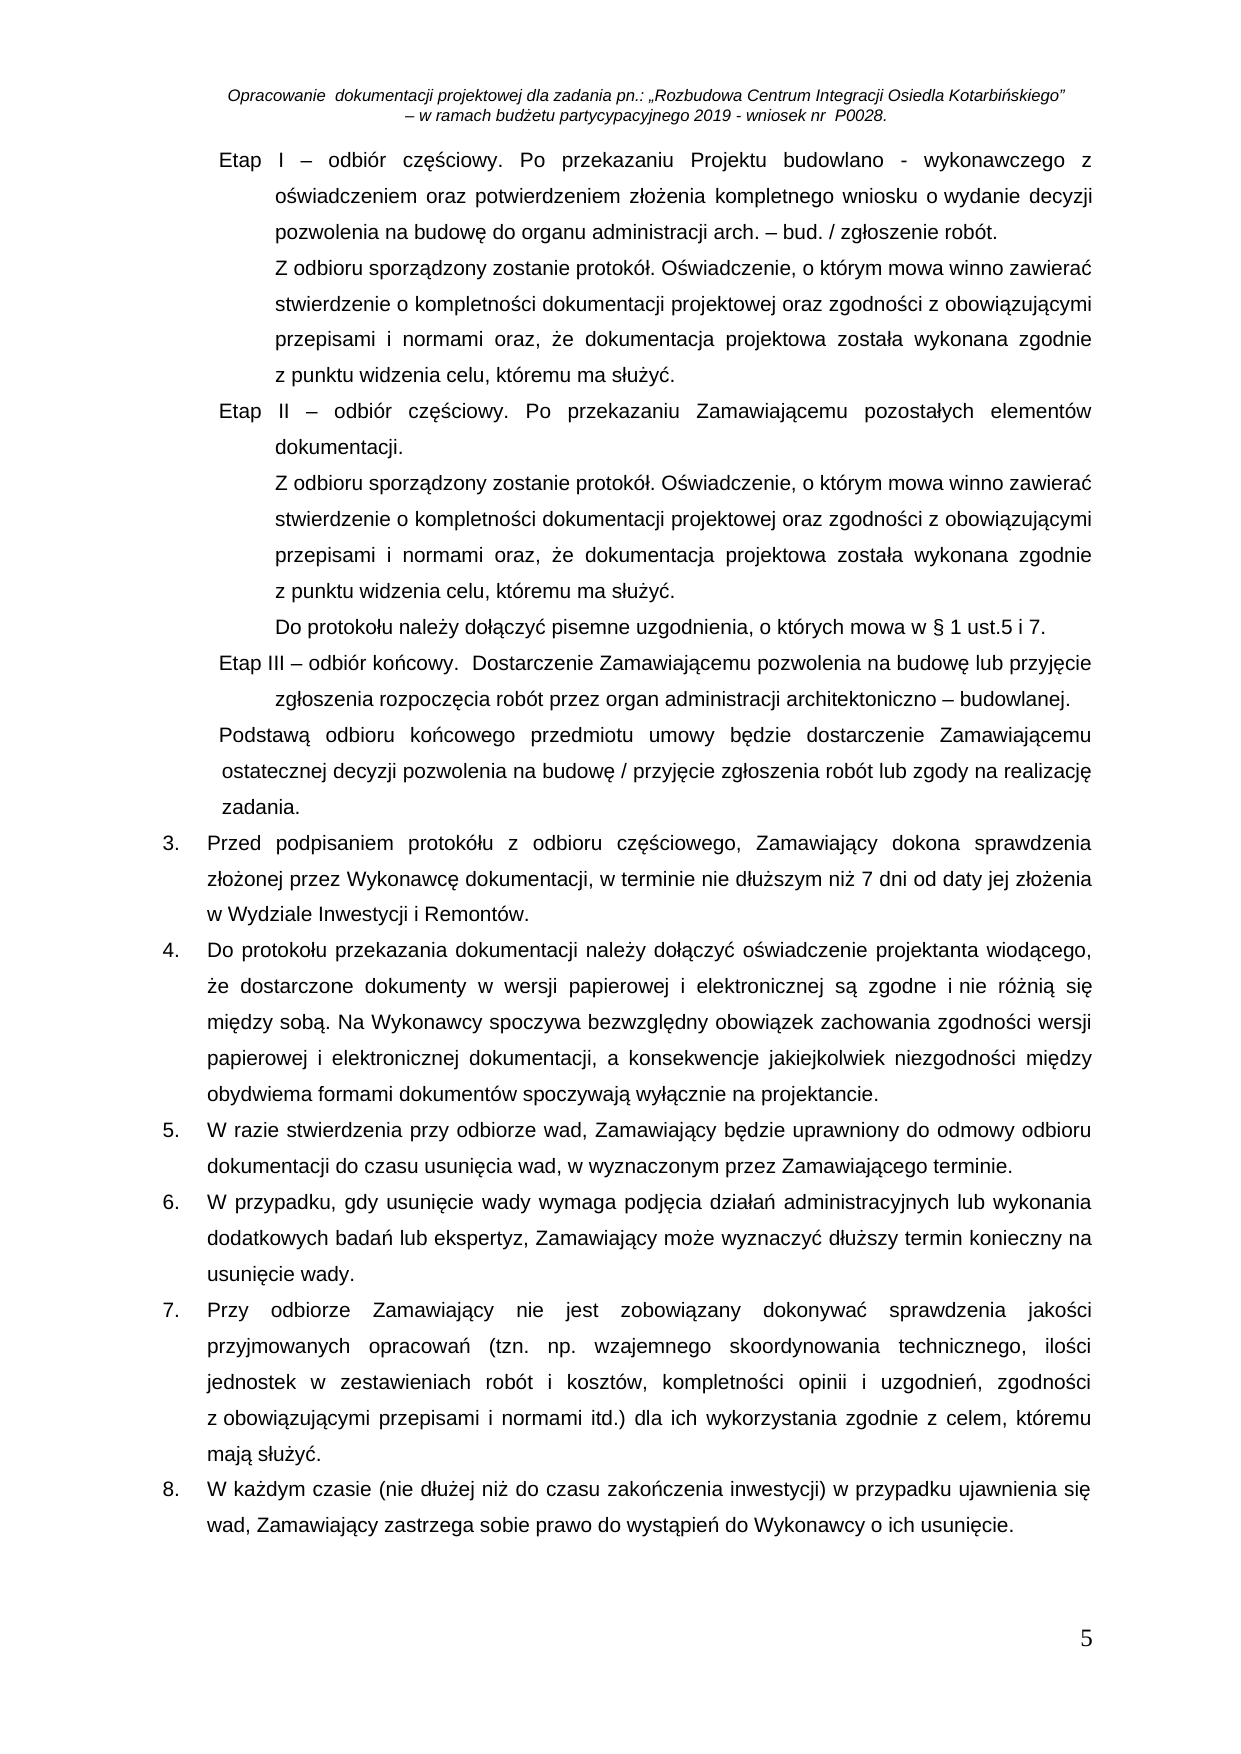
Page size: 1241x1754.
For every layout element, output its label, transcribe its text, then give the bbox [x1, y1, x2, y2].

text Z odbioru sporządzony zostanie protokół. Oświadczenie, o którym mowa winno zawierać stwierdzenie o kompletności dokumentacji projektowej oraz zgodności z obowiązującymi przepisami i normami oraz, że dokumentacja projektowa została wykonana zgodnie z punktu widzenia celu, któremu ma służyć. [275, 471, 1093, 603]
text Podstawą odbioru końcowego przedmiotu umowy będzie dostarczenie Zamawiającemu ostatecznej decyzji pozwolenia na budowę / przyjęcie zgłoszenia robót lub zgody na realizację zadania. [219, 723, 1093, 818]
text Etap III – odbiór końcowy. Dostarczenie Zamawiającemu pozwolenia na budowę lub przyjęcie zgłoszenia rozpoczęcia robót przez organ administracji architektoniczno – budowlanej. [219, 651, 1093, 711]
text Do protokołu należy dołączyć pisemne uzgodnienia, o których mowa w § 1 ust.5 i 7. [275, 615, 1093, 639]
text Etap II – odbiór częściowy. Po przekazaniu Zamawiającemu pozostałych elementów dokumentacji. [219, 399, 1093, 459]
list Przy odbiorze Zamawiający nie jest zobowiązany dokonywać sprawdzenia jakości przyjmowanych opracowań (tzn. np. wzajemnego skoordynowania technicznego, ilości jednostek w zestawieniach robót i kosztów, kompletności opinii i uzgodnień, zgodności z obowiązującymi przepisami i normami itd.) dla ich wykorzystania zgodnie z celem, któremu mają służyć. [162, 1298, 1093, 1465]
list W razie stwierdzenia przy odbiorze wad, Zamawiający będzie uprawniony do odmowy odbioru dokumentacji do czasu usunięcia wad, w wyznaczonym przez Zamawiającego terminie. [162, 1118, 1093, 1178]
list Przed podpisaniem protokółu z odbioru częściowego, Zamawiający dokona sprawdzenia złożonej przez Wykonawcę dokumentacji, w terminie nie dłuższym niż 7 dni od daty jej złożenia w Wydziale Inwestycji i Remontów. [162, 830, 1093, 926]
list W każdym czasie (nie dłużej niż do czasu zakończenia inwestycji) w przypadku ujawnienia się wad, Zamawiający zastrzega sobie prawo do wystąpień do Wykonawcy o ich usunięcie. [162, 1477, 1093, 1537]
list W przypadku, gdy usunięcie wady wymaga podjęcia działań administracyjnych lub wykonania dodatkowych badań lub ekspertyz, Zamawiający może wyznaczyć dłuższy termin konieczny na usunięcie wady. [162, 1190, 1093, 1286]
text Etap I – odbiór częściowy. Po przekazaniu Projektu budowlano - wykonawczego z oświadczeniem oraz potwierdzeniem złożenia kompletnego wniosku o wydanie decyzji pozwolenia na budowę do organu administracji arch. – bud. / zgłoszenie robót. [219, 148, 1093, 243]
text Z odbioru sporządzony zostanie protokół. Oświadczenie, o którym mowa winno zawierać stwierdzenie o kompletności dokumentacji projektowej oraz zgodności z obowiązującymi przepisami i normami oraz, że dokumentacja projektowa została wykonana zgodnie z punktu widzenia celu, któremu ma służyć. [275, 255, 1093, 387]
list Do protokołu przekazania dokumentacji należy dołączyć oświadczenie projektanta wiodącego, że dostarczone dokumenty w wersji papierowej i elektronicznej są zgodne i nie różnią się między sobą. Na Wykonawcy spoczywa bezwzględny obowiązek zachowania zgodności wersji papierowej i elektronicznej dokumentacji, a konsekwencje jakiejkolwiek niezgodności między obydwiema formami dokumentów spoczywają wyłącznie na projektancie. [162, 938, 1093, 1106]
